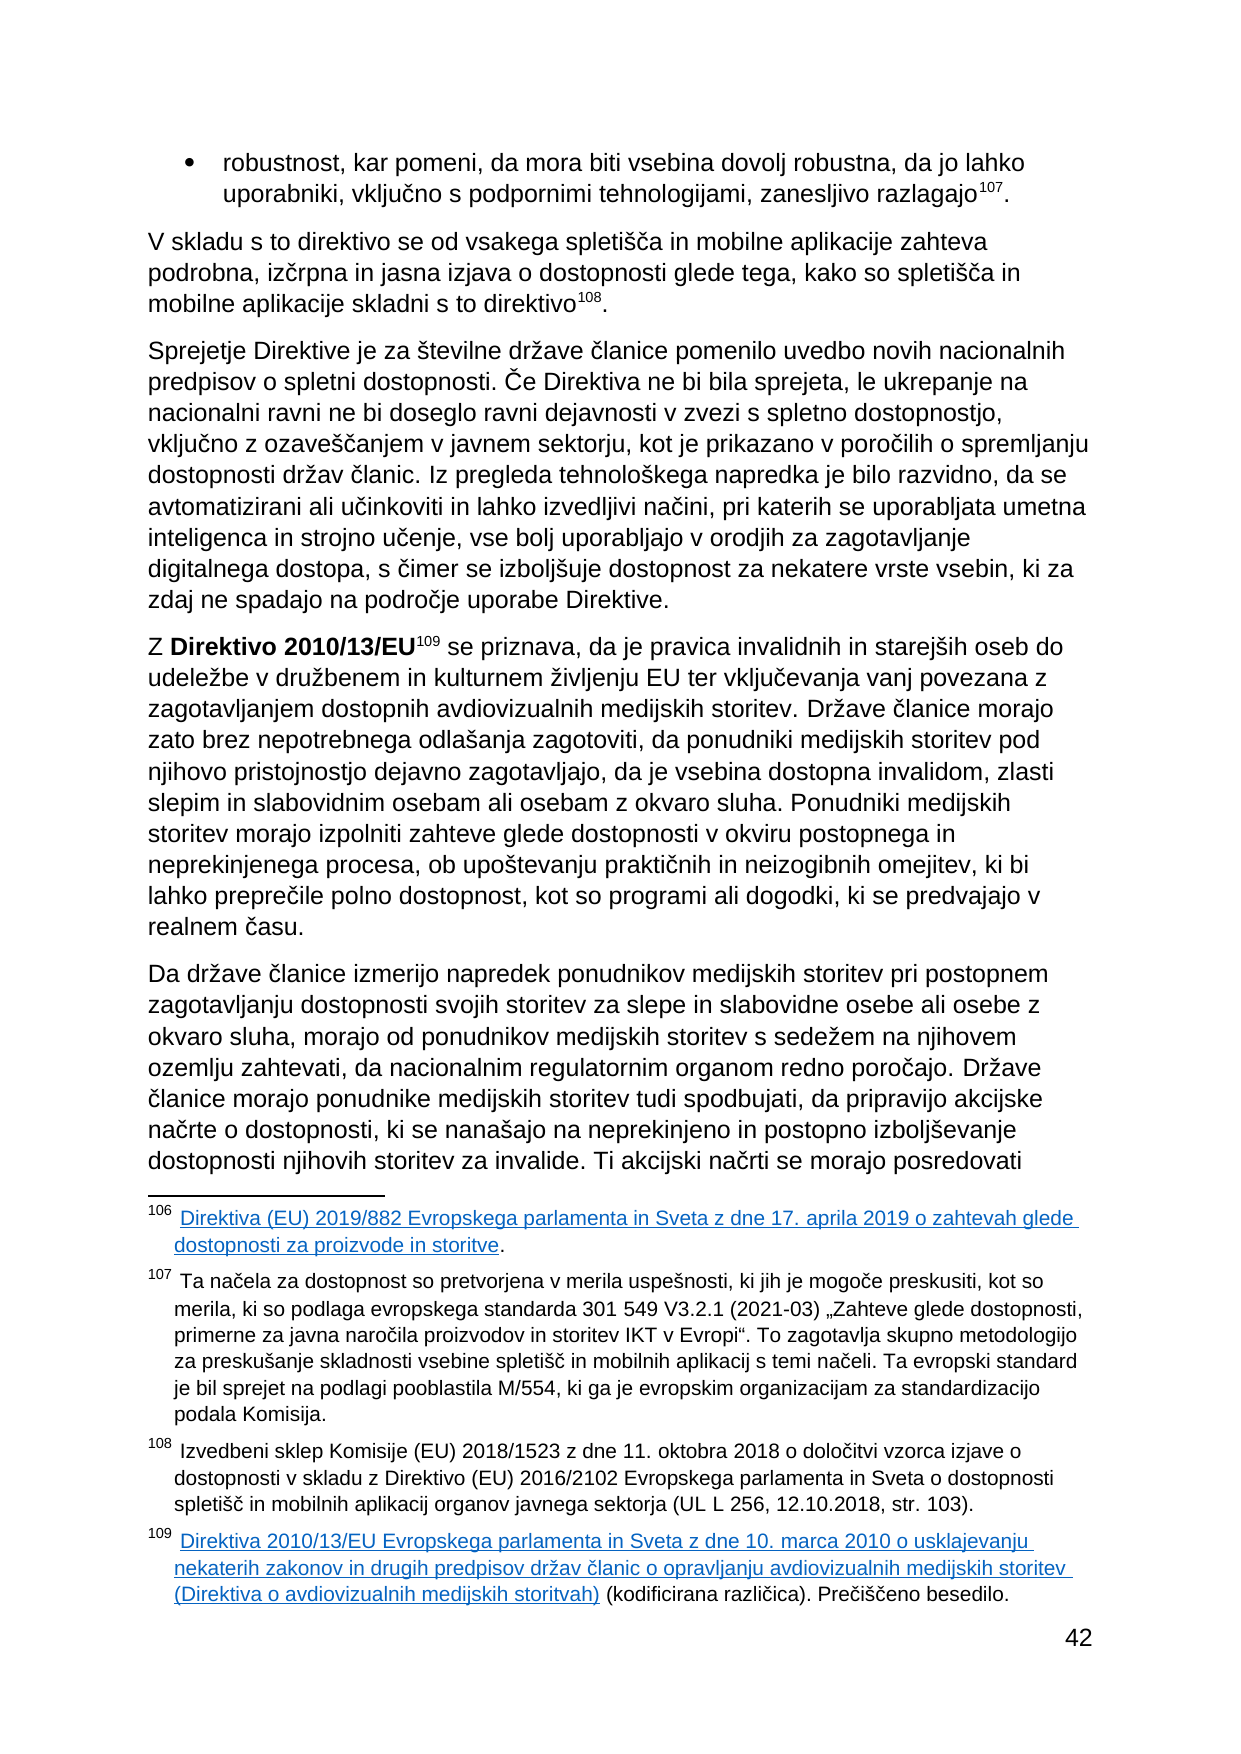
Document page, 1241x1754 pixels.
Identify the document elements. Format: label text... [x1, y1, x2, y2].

text V skladu s to direktivo se od vsakega spletišča in mobilne aplikacije zahteva podrobna, izčrpna in jasna izjava o dostopnosti glede tega, kako so spletišča in mobilne aplikacije skladni s to direktivo. [148, 227, 1092, 317]
text Sprejetje Direktive je za številne države članice pomenilo uvedbo novih nacionalnih predpisov o spletni dostopnosti. Če Direktiva ne bi bila sprejeta, le ukrepanje na nacionalni ravni ne bi doseglo ravni dejavnosti v zvezi s spletno dostopnostjo, vključno z ozaveščanjem v javnem sektorju, kot je prikazano v poročilih o spremljanju dostopnosti držav članic. Iz pregleda tehnološkega napredka je bilo razvidno, da se avtomatizirani ali učinkoviti in lahko izvedljivi načini, pri katerih se uporabljata umetna inteligenca in strojno učenje, vse bolj uporabljajo v orodjih za zagotavljanje digitalnega dostopa, s čimer se izboljšuje dostopnost za nekatere vrste vsebin, ki za zdaj ne spadajo na področje uporabe Direktive. [148, 336, 1092, 613]
list robustnost, kar pomeni, da mora biti vsebina dovolj robustna, da jo lahko uporabniki, vključno s podpornimi tehnologijami, zanesljivo razlagajo. [185, 148, 1092, 208]
text Da države članice izmerijo napredek ponudnikov medijskih storitev pri postopnem zagotavljanju dostopnosti svojih storitev za slepe in slabovidne osebe ali osebe z okvaro sluha, morajo od ponudnikov medijskih storitev s sedežem na njihovem ozemlju zahtevati, da nacionalnim regulatornim organom redno poročajo. Države članice morajo ponudnike medijskih storitev tudi spodbujati, da pripravijo akcijske načrte o dostopnosti, ki se nanašajo na neprekinjeno in postopno izboljševanje dostopnosti njihovih storitev za invalide. Ti akcijski načrti se morajo posredovati nacionalnim regulatornim organom ali telesom. Vsaka država članica mora tudi določiti enotno kontaktno točko, ki je zlahka dostopna, tudi invalidom, in objavljena na spletu, za zagotavljanje informacij in prejemanje pritožb v zvezi s katerimi koli navedenimi vprašanji dostopnosti. [148, 959, 1092, 1174]
text Z Direktivo 2010/13/EU se priznava, da je pravica invalidnih in starejših oseb do udeležbe v družbenem in kulturnem življenju EU ter vključevanja vanj povezana z zagotavljanjem dostopnih avdiovizualnih medijskih storitev. Države članice morajo zato brez nepotrebnega odlašanja zagotoviti, da ponudniki medijskih storitev pod njihovo pristojnostjo dejavno zagotavljajo, da je vsebina dostopna invalidom, zlasti slepim in slabovidnim osebam ali osebam z okvaro sluha. Ponudniki medijskih storitev morajo izpolniti zahteve glede dostopnosti v okviru postopnega in neprekinjenega procesa, ob upoštevanju praktičnih in neizogibnih omejitev, ki bi lahko preprečile polno dostopnost, kot so programi ali dogodki, ki se predvajajo v realnem času. [148, 632, 1092, 941]
